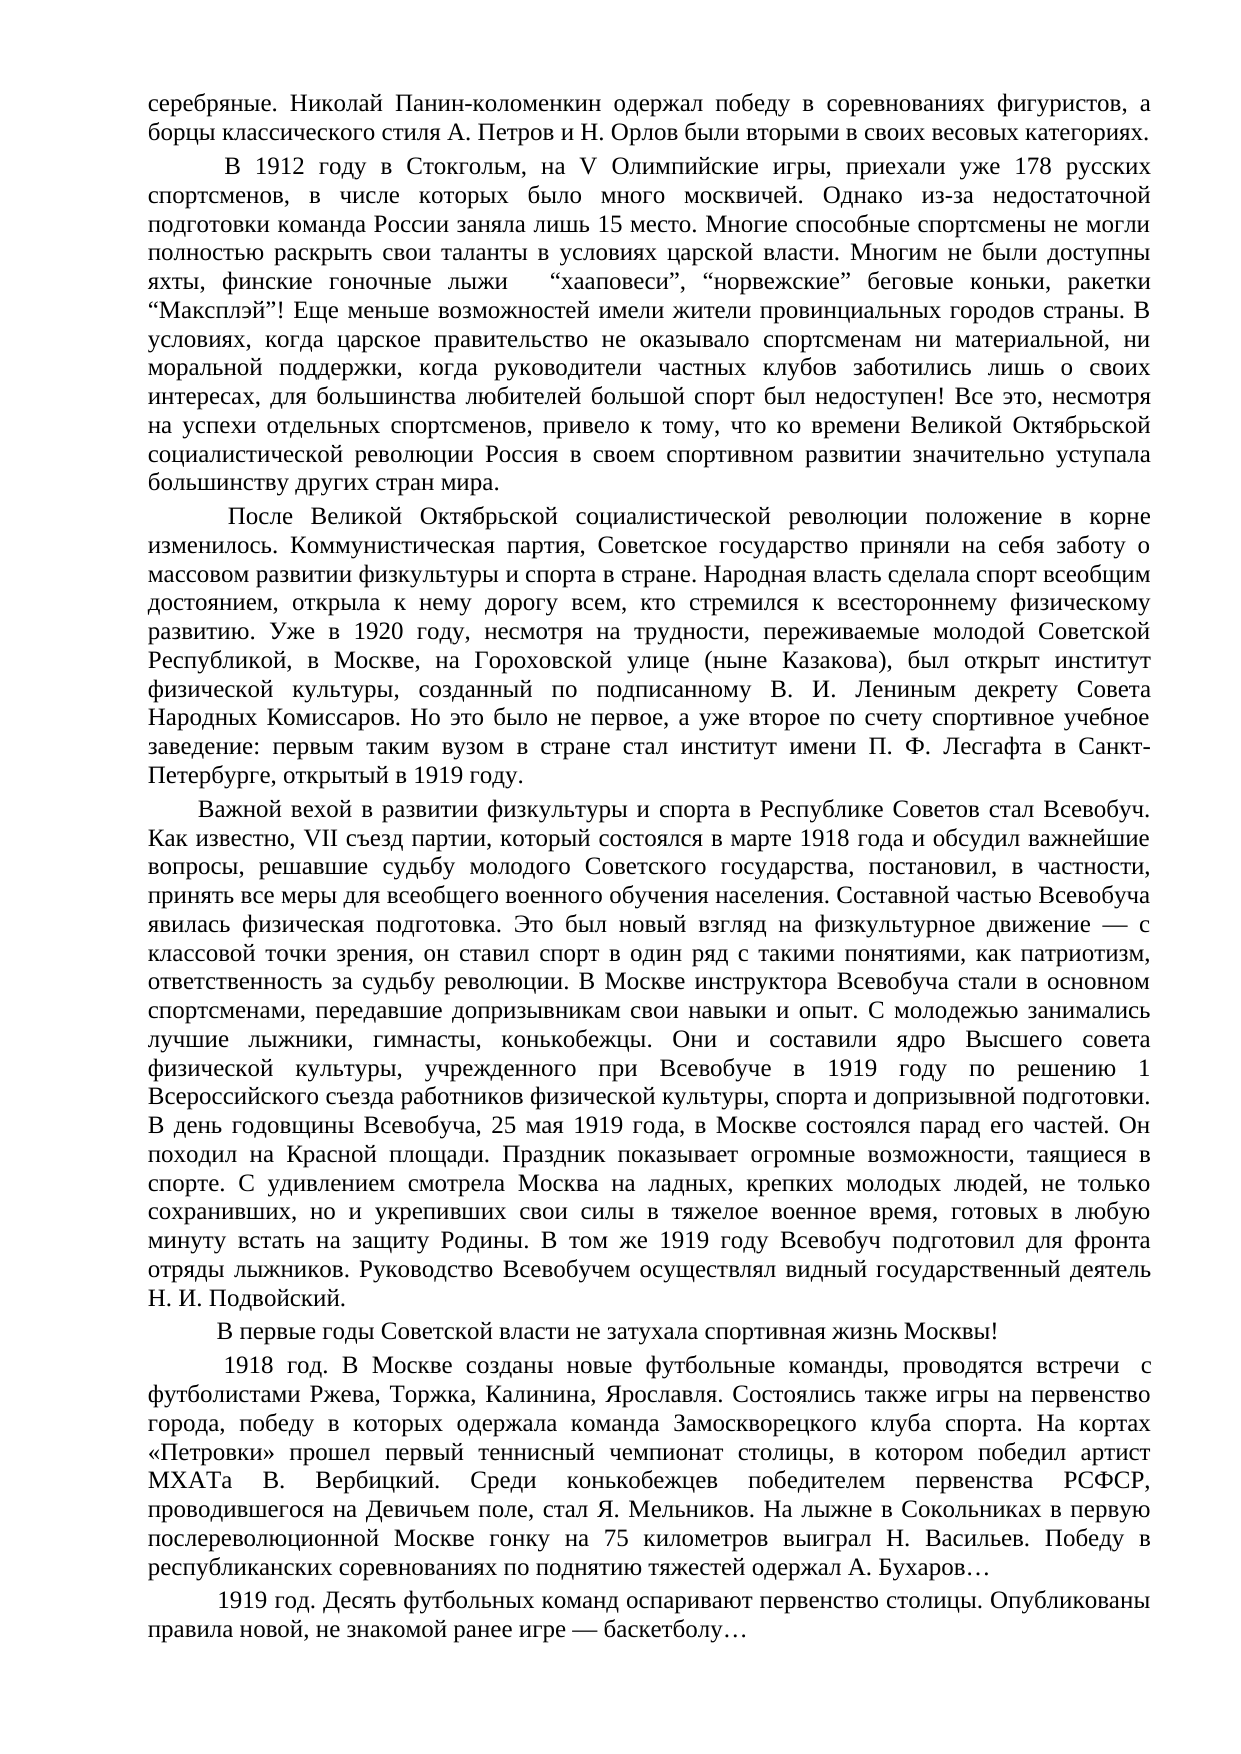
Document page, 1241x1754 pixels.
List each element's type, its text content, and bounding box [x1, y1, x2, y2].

text После Великой Октябрьской социалистической революции положение в корне изменилось. Коммунистическая партия, Советское государство приняли на себя заботу о массовом развитии физкультуры и спорта в стране. Народная власть сделала спорт всеобщим достоянием, открыла к нему дорогу всем, кто стремился к всестороннему физическому развитию. Уже в 1920 году, несмотря на трудности, переживаемые молодой Советской Республикой, в Москве, на Гороховской улице (ныне Казакова), был открыт институт физической культуры, созданный по подписанному В. И. Лениным декрету Совета Народных Комиссаров. Но это было не первое, а уже второе по счету спортивное учебное заведение: первым таким вузом в стране стал институт имени П. Ф. Лесгафта в Санкт-Петербурге, открытый в 1919 году. [148, 501, 1152, 789]
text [148, 88, 1152, 146]
text 1918 год. В Москве созданы новые футбольные команды, проводятся встречи с футболистами Ржева, Торжка, Калинина, Ярославля. Состоялись также игры на первенство города, победу в которых одержала команда Замоскворецкого клуба спорта. На кортах «Петровки» прошел первый теннисный чемпионат столицы, в котором победил артист МХАТа В. Вербицкий. Среди конькобежцев победителем первенства РСФСР, проводившегося на Девичьем поле, стал Я. Мельников. На лыжне в Сокольниках в первую послереволюционной Москве гонку на 75 километров выиграл Н. Васильев. Победу в республиканских соревнованиях по поднятию тяжестей одержал А. Бухаров… [148, 1350, 1152, 1580]
text В 1912 году в Стокгольм, на V Олимпийские игры, приехали уже 178 русских спортсменов, в числе которых было много москвичей. Однако из-за недостаточной подготовки команда России заняла лишь 15 место. Многие способные спортсмены не могли полностью раскрыть свои таланты в условиях царской власти. Многим не были доступны яхты, финские гоночные лыжи “хааповеси”, “норвежские” беговые коньки, ракетки “Максплэй”! Еще меньше возможностей имели жители провинциальных городов страны. В условиях, когда царское правительство не оказывало спортсменам ни материальной, ни моральной поддержки, когда руководители частных клубов заботились лишь о своих интересах, для большинства любителей большой спорт был недоступен! Все это, несмотря на успехи отдельных спортсменов, привело к тому, что ко времени Великой Октябрьской социалистической революции Россия в своем спортивном развитии значительно уступала большинству других стран мира. [148, 151, 1152, 496]
text 1919 год. Десять футбольных команд оспаривают первенство столицы. Опубликованы правила новой, не знакомой ранее игре — баскетболу… [148, 1585, 1152, 1643]
text В первые годы Советской власти не затухала спортивная жизнь Москвы! [148, 1316, 1152, 1345]
text Важной вехой в развитии физкультуры и спорта в Республике Советов стал Всевобуч. Как известно, VII съезд партии, который состоялся в марте 1918 года и обсудил важнейшие вопросы, решавшие судьбу молодого Советского государства, постановил, в частности, принять все меры для всеобщего военного обучения населения. Составной частью Всевобуча явилась физическая подготовка. Это был новый взгляд на физкультурное движение — с классовой точки зрения, он ставил спорт в один ряд с такими понятиями, как патриотизм, ответственность за судьбу революции. В Москве инструктора Всевобуча стали в основном спортсменами, передавшие допризывникам свои навыки и опыт. С молодежью занимались лучшие лыжники, гимнасты, конькобежцы. Они и составили ядро Высшего совета физической культуры, учрежденного при Всевобуче в 1919 году по решению 1 Всероссийского съезда работников физической культуры, спорта и допризывной подготовки. В день годовщины Всевобуча, 25 мая 1919 года, в Москве состоялся парад его частей. Он походил на Красной площади. Праздник показывает огромные возможности, таящиеся в спорте. С удивлением смотрела Москва на ладных, крепких молодых людей, не только сохранивших, но и укрепивших свои силы в тяжелое военное время, готовых в любую минуту встать на защиту Родины. В том же 1919 году Всевобуч подготовил для фронта отряды лыжников. Руководство Всевобучем осуществлял видный государственный деятель Н. И. Подвойский. [148, 794, 1152, 1311]
